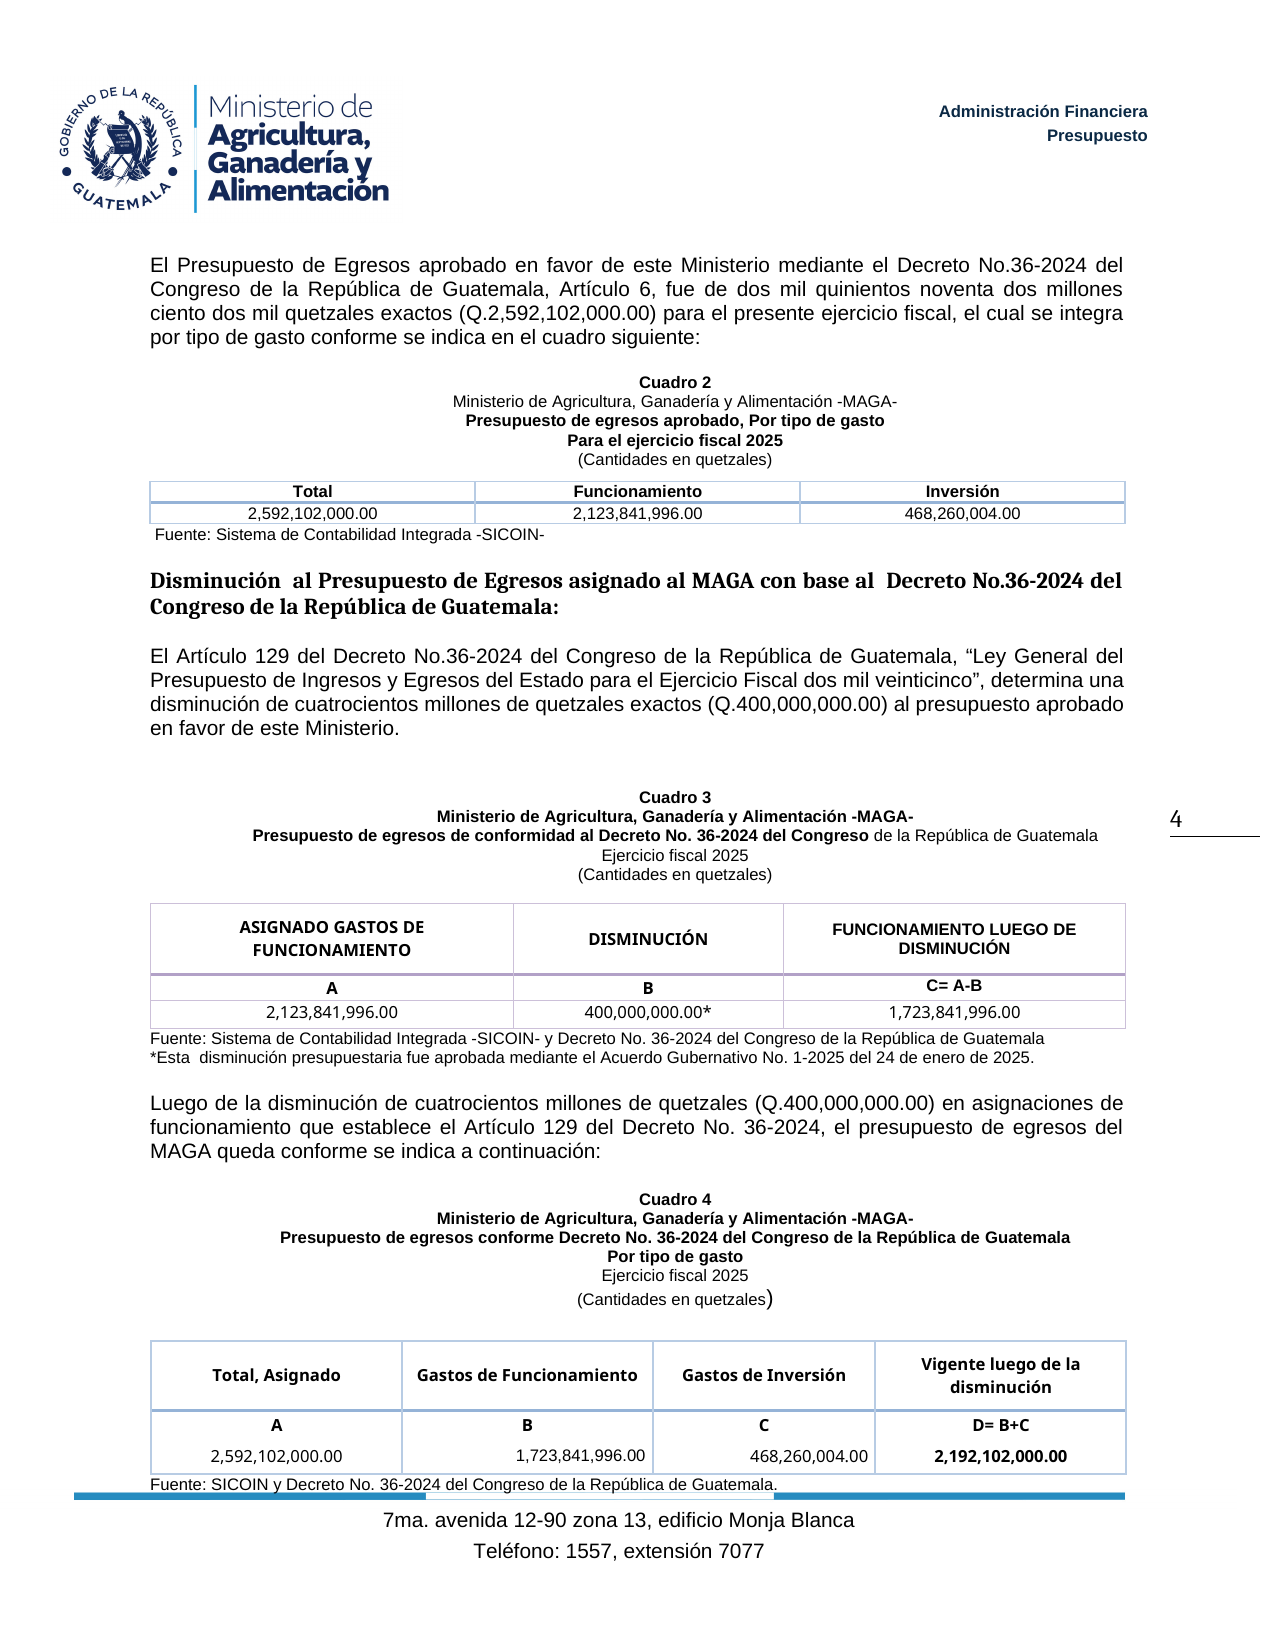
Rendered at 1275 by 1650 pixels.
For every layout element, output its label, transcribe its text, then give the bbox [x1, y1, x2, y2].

table_cell 2,192,102,000.00 [876, 1438, 1125, 1473]
table_cell 468,260,004.00 [654, 1438, 874, 1473]
table_header Vigente luego de la disminución [876, 1342, 1125, 1409]
table_cell B [514, 976, 783, 1000]
text Fuente: Sistema de Contabilidad Integrada -SICOIN- [150, 524, 1125, 543]
table_header Total [151, 482, 474, 501]
table_cell 2,592,102,000.00 [152, 1438, 401, 1473]
picture [49, 76, 403, 223]
table_cell A [151, 976, 513, 1000]
text Por tipo de gasto [225, 1247, 1125, 1266]
table_cell A [152, 1412, 401, 1438]
text Fuente: SICOIN y Decreto No. 36-2024 del Congreso de la República de Guatemala. [150, 1475, 1125, 1494]
table_header Gastos de Funcionamiento [403, 1342, 652, 1409]
table_cell 2,123,841,996.00 [476, 504, 799, 523]
table_cell C [654, 1412, 874, 1438]
text Cuadro 4 [225, 1189, 1125, 1208]
text Ministerio de Agricultura, Ganadería y Alimentación -MAGA- [225, 807, 1125, 826]
table_cell B [403, 1412, 652, 1438]
table_header Total, Asignado [152, 1342, 401, 1409]
table_header Gastos de Inversión [654, 1342, 874, 1409]
text Fuente: Sistema de Contabilidad Integrada -SICOIN- y Decreto No. 36-2024 del Congreso de la República de Guatemala [150, 1029, 1125, 1048]
text Ejercicio fiscal 2025 [225, 845, 1125, 864]
table_header ASIGNADO GASTOS DE FUNCIONAMIENTO [151, 904, 513, 973]
text Para el ejercicio fiscal 2025 [225, 430, 1125, 449]
text El Presupuesto de Egresos aprobado en favor de este Ministerio mediante el Decreto No.36-2024 del Congreso de la República de Guatemala, Artículo 6, fue de dos mil quinientos noventa dos millones ciento dos mil quetzales exactos (Q.2,592,102,000.00) para el presente ejercicio fiscal, el cual se integra por tipo de gasto conforme se indica en el cuadro siguiente: [150, 253, 1125, 349]
table_header DISMINUCIÓN [514, 904, 783, 973]
table_cell 468,260,004.00 [801, 504, 1124, 523]
text Luego de la disminución de cuatrocientos millones de quetzales (Q.400,000,000.00) en asignaciones de funcionamiento que establece el Artículo 129 del Decreto No. 36-2024, el presupuesto de egresos del MAGA queda conforme se indica a continuación: [150, 1091, 1125, 1163]
table_cell 2,592,102,000.00 [151, 504, 474, 523]
text Ejercicio fiscal 2025 [225, 1266, 1125, 1285]
table_header FUNCIONAMIENTO LUEGO DE DISMINUCIÓN [784, 904, 1125, 973]
text (Cantidades en quetzales) [225, 449, 1125, 469]
text Presupuesto de egresos de conformidad al Decreto No. 36-2024 del Congreso de la República de Guatemala [225, 826, 1125, 845]
table_cell 1,723,841,996.00 [784, 1001, 1125, 1028]
text Disminución al Presupuesto de Egresos asignado al MAGA con base al Decreto No.36-2024 del Congreso de la República de Guatemala: [150, 567, 1125, 620]
picture [0, 1483, 1237, 1509]
text (Cantidades en quetzales) [225, 1285, 1125, 1310]
text Presupuesto de egresos aprobado, Por tipo de gasto [225, 411, 1125, 430]
text Cuadro 3 [225, 788, 1125, 807]
table_cell C= A-B [784, 976, 1125, 1000]
text (Cantidades en quetzales) [225, 864, 1125, 884]
text Ministerio de Agricultura, Ganadería y Alimentación -MAGA- [225, 392, 1125, 411]
table_cell 2,123,841,996.00 [151, 1001, 513, 1028]
table_cell 400,000,000.00* [514, 1001, 783, 1028]
text Ministerio de Agricultura, Ganadería y Alimentación -MAGA- [225, 1208, 1125, 1228]
table_header Inversión [801, 482, 1124, 501]
text *Esta disminución presupuestaria fue aprobada mediante el Acuerdo Gubernativo No. 1-2025 del 24 de enero de 2025. [150, 1048, 1125, 1067]
table_cell D= B+C [876, 1412, 1125, 1438]
text Cuadro 2 [225, 373, 1125, 392]
table_cell 1,723,841,996.00 [403, 1438, 652, 1473]
text El Artículo 129 del Decreto No.36-2024 del Congreso de la República de Guatemala, “Ley General del Presupuesto de Ingresos y Egresos del Estado para el Ejercicio Fiscal dos mil veinticinco”, determina una disminución de cuatrocientos millones de quetzales exactos (Q.400,000,000.00) al presupuesto aprobado en favor de este Ministerio. [150, 644, 1125, 740]
text Presupuesto de egresos conforme Decreto No. 36-2024 del Congreso de la República de Guatemala [225, 1228, 1125, 1247]
table_header Funcionamiento [476, 482, 799, 501]
